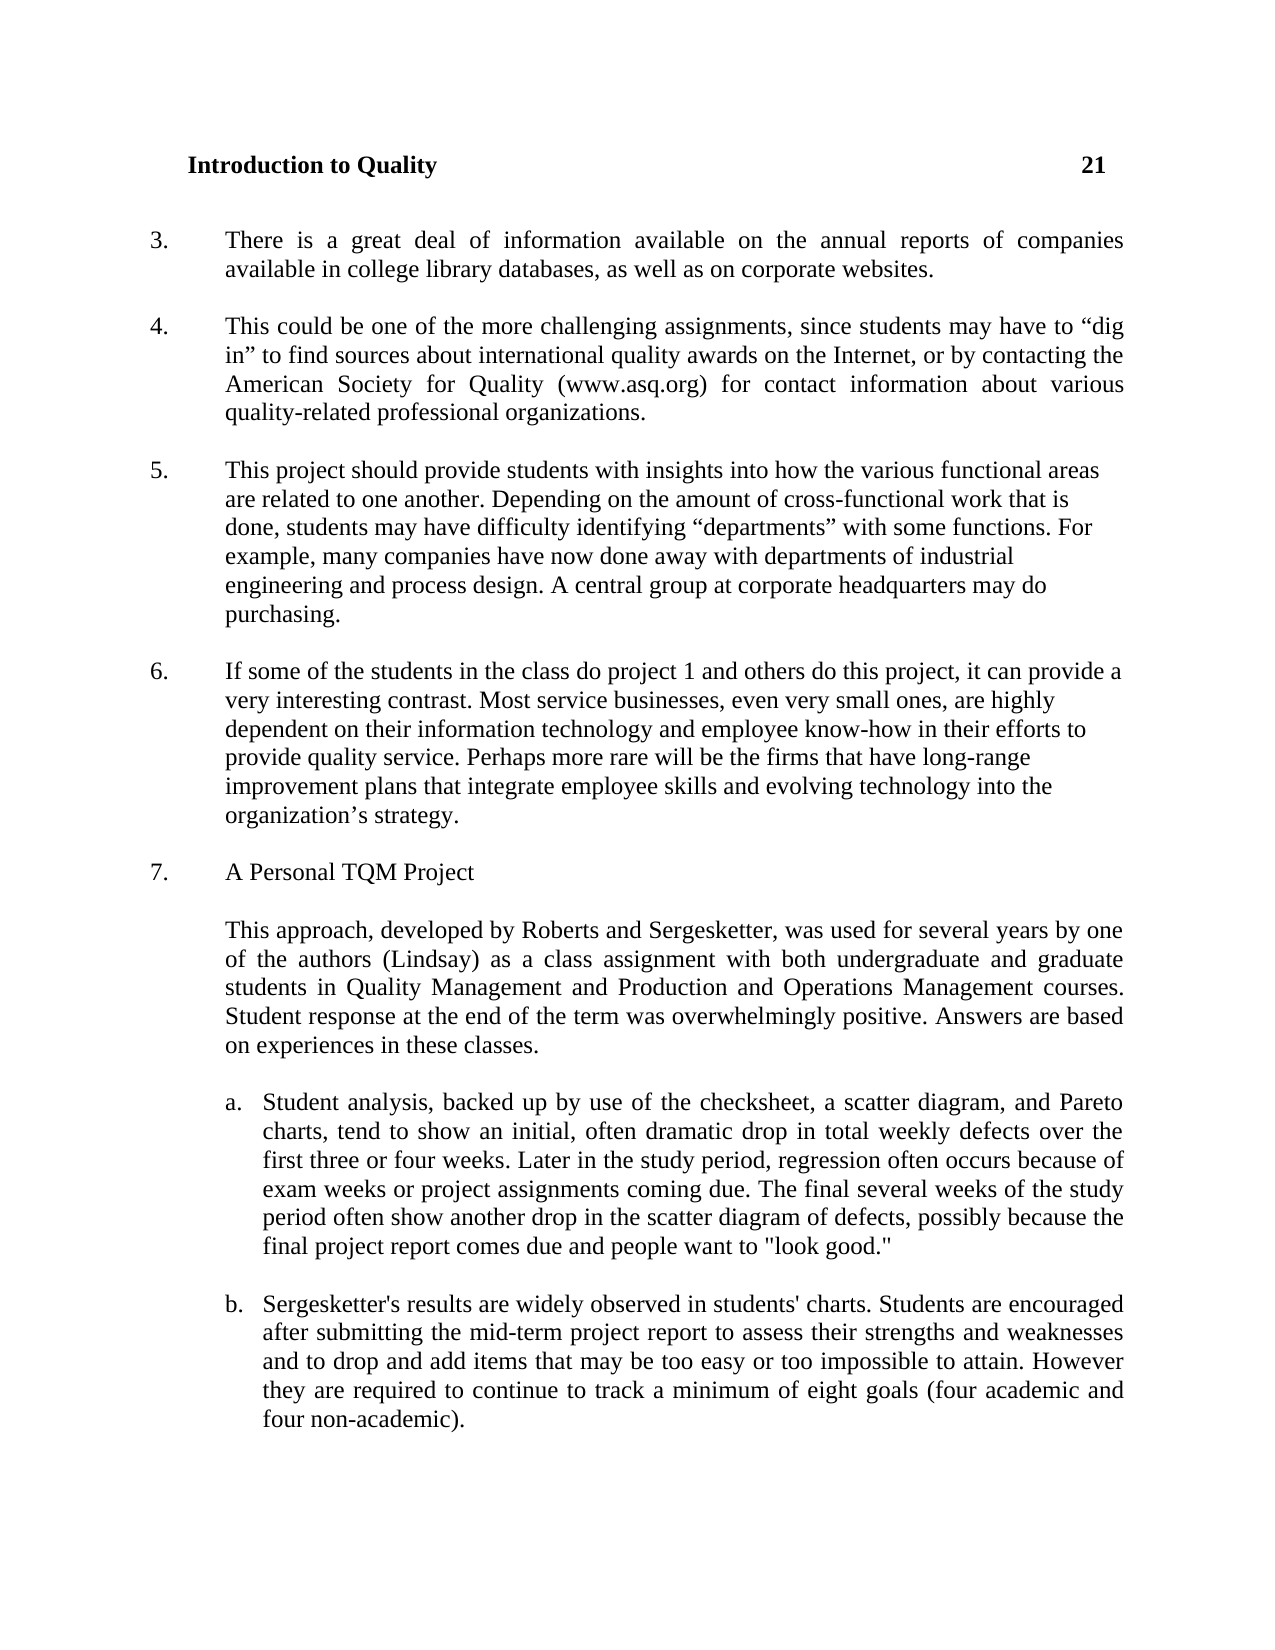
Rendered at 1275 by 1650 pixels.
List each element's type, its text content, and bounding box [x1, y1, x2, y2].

text 5. This project should provide students with insights into how the various functional areas are related to one another. Depending on the amount of cross-functional work that is done, students may have difficulty identifying “departments” with some functions. For example, many companies have now done away with departments of industrial engineering and process design. A central group at corporate headquarters may do purchasing. [150, 455, 1125, 627]
text 7. A Personal TQM Project [150, 857, 1125, 886]
text 4. This could be one of the more challenging assignments, since students may have to “dig in” to find sources about international quality awards on the Internet, or by contacting the American Society for Quality (www.asq.org) for contact information about various quality-related professional organizations. [150, 311, 1125, 426]
list 6. If some of the students in the class do project 1 and others do this project, it can provide a very interesting contrast. Most service businesses, even very small ones, are highly dependent on their information technology and employee know-how in their efforts to provide quality service. Perhaps more rare will be the firms that have long-range improvement plans that integrate employee skills and evolving technology into the organization’s strategy. [150, 656, 1125, 829]
text b. Sergesketter's results are widely observed in students' charts. Students are encouraged after submitting the mid-term project report to assess their strengths and weaknesses and to drop and add items that may be too easy or too impossible to attain. However they are required to continue to track a minimum of eight goals (four academic and four non-academic). [225, 1289, 1125, 1432]
text This approach, developed by Roberts and Sergesketter, was used for several years by one of the authors (Lindsay) as a class assignment with both undergraduate and graduate students in Quality Management and Production and Operations Management courses. Student response at the end of the term was overwhelmingly positive. Answers are based on experiences in these classes. [150, 915, 1125, 1059]
text a. Student analysis, backed up by use of the checksheet, a scatter diagram, and Pareto charts, tend to show an initial, often dramatic drop in total weekly defects over the first three or four weeks. Later in the study period, regression often occurs because of exam weeks or project assignments coming due. The final several weeks of the study period often show another drop in the scatter diagram of defects, possibly because the final project report comes due and people want to "look good." [225, 1087, 1125, 1260]
text 3. There is a great deal of information available on the annual reports of companies available in college library databases, as well as on corporate websites. [150, 225, 1125, 282]
